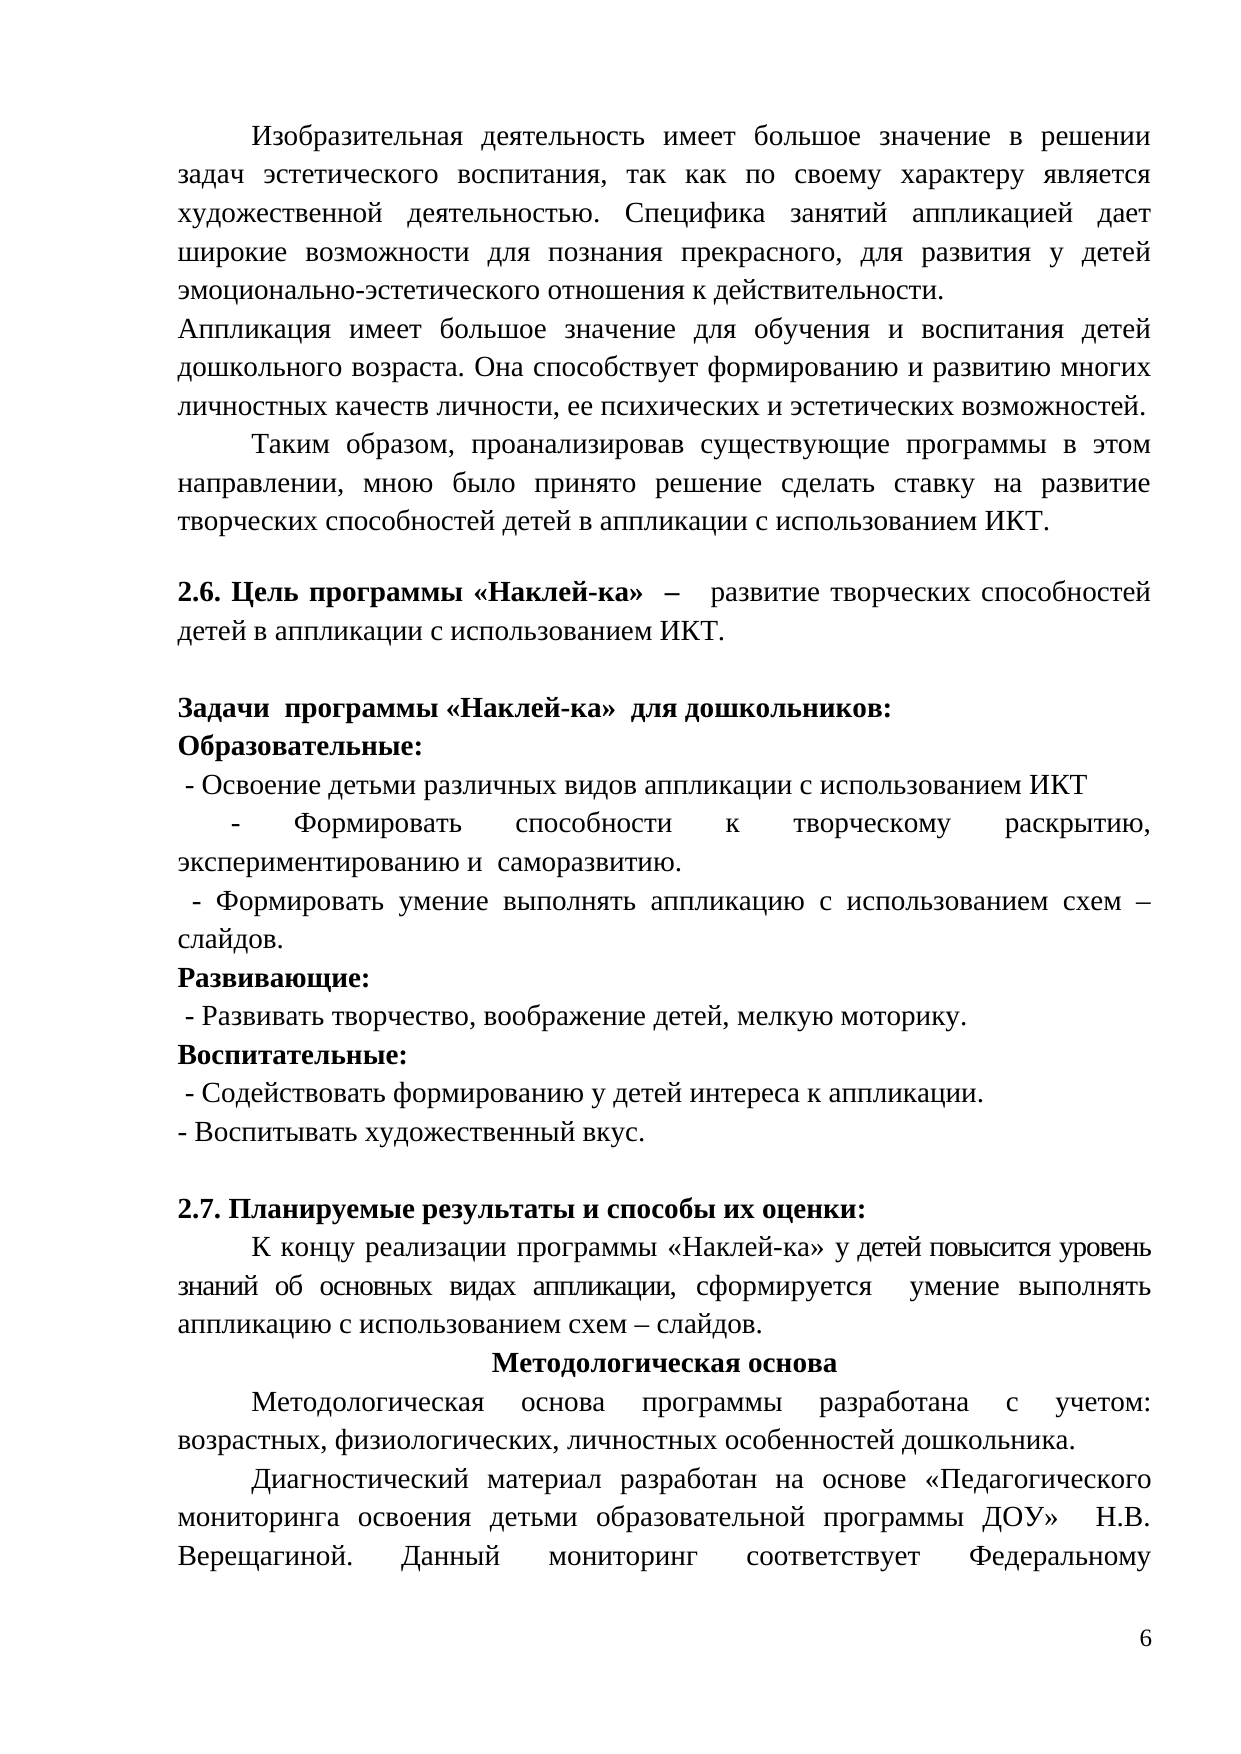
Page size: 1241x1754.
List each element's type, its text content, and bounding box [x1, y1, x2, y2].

text 2.7. Планируемые результаты и способы их оценки: [177, 1152, 1152, 1224]
text Образовательные: [177, 728, 1152, 762]
text - Освоение детьми различных видов аппликации с использованием ИКТ [177, 767, 1152, 801]
text Задачи программы «Наклей-ка» для дошкольников: [177, 690, 1152, 723]
text - Развивать творчество, воображение детей, мелкую моторику. [177, 998, 1152, 1032]
text - Формировать способности к творческому раскрытию, экспериментированию и саморазвитию. [177, 806, 1152, 878]
text - Содействовать формированию у детей интереса к аппликации. [177, 1075, 1152, 1109]
text Аппликация имеет большое значение для обучения и воспитания детей дошкольного возраста. Она способствует формированию и развитию многих личностных качеств личности, ее психических и эстетических возможностей. [177, 311, 1152, 421]
text Развивающие: [177, 960, 1152, 993]
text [177, 1461, 1152, 1571]
text Методологическая основа программы разработана с учетом: возрастных, физиологических, личностных особенностей дошкольника. [177, 1384, 1152, 1456]
text Изобразительная деятельность имеет большое значение в решении задач эстетического воспитания, так как по своему характеру является художественной деятельностью. Специфика занятий аппликацией дает широкие возможности для познания прекрасного, для развития у детей эмоционально-эстетического отношения к действительности. [177, 118, 1152, 306]
text - Формировать умение выполнять аппликацию с использованием схем – слайдов. [177, 883, 1152, 955]
text - Воспитывать художественный вкус. [177, 1114, 1152, 1147]
text Воспитательные: [177, 1037, 1152, 1070]
text Таким образом, проанализировав существующие программы в этом направлении, мною было принято решение сделать ставку на развитие творческих способностей детей в аппликации с использованием ИКТ. [177, 426, 1152, 537]
text Методологическая основа [177, 1345, 1152, 1379]
text К концу реализации программы «Наклей-ка» у детей повысится уровень знаний об основных видах аппликации, сформируется умение выполнять аппликацию с использованием схем – слайдов. [177, 1229, 1152, 1340]
text 2.6. Цель программы «Наклей-ка» – развитие творческих способностей детей в аппликации с использованием ИКТ. [177, 574, 1152, 646]
